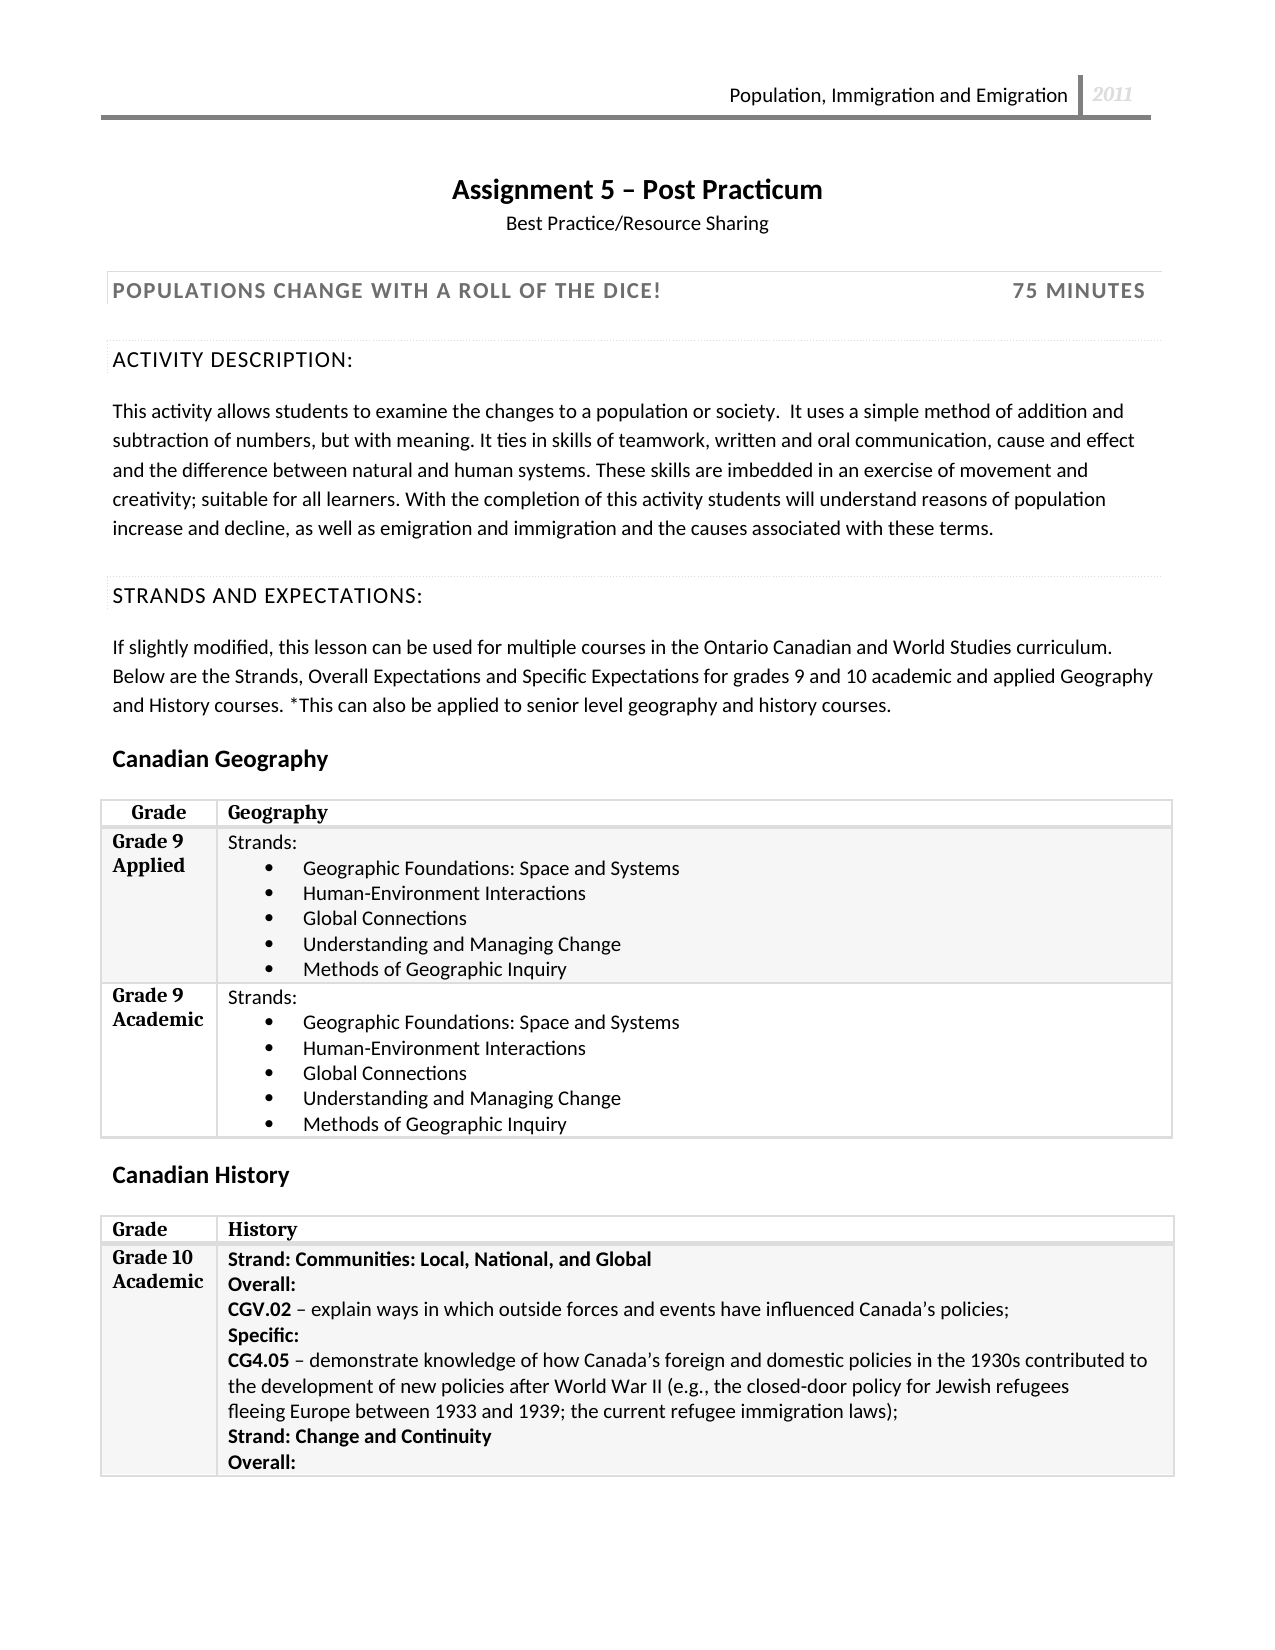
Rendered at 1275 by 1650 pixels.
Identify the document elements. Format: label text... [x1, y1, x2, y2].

text If slightly modified, this lesson can be used for multiple courses in the Ontario Canadian and World Studies curriculum. Below are the Strands, Overall Expectations and Specific Expectations for grades 9 and 10 academic and applied Geography and History courses. *This can also be applied to senior level geography and history courses. [112, 634, 1162, 718]
table_header Geography [218, 801, 1171, 824]
table_cell Strands: Geographic Foundations: Space and Systems Human-Environment Interactions Global Connections Understanding and Managing Change Methods of Geographic Inquiry [218, 829, 1171, 982]
table_cell Grade 10 Academic [102, 1246, 216, 1474]
table_cell Strands: Geographic Foundations: Space and Systems Human-Environment Interactions Global Connections Understanding and Managing Change Methods of Geographic Inquiry [218, 984, 1171, 1136]
table_header Grade [102, 1217, 216, 1241]
table_cell Grade 9 Academic [102, 984, 216, 1136]
subtitle Activity Description: [107, 340, 1162, 373]
text Canadian Geography [112, 743, 1162, 773]
text Assignment 5 – Post Practicum Best Practice/Resource Sharing [112, 171, 1162, 236]
text Canadian History [112, 1159, 1162, 1190]
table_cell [218, 1246, 1173, 1474]
text This activity allows students to examine the changes to a population or society. It uses a simple method of addition and subtraction of numbers, but with meaning. It ties in skills of teamwork, written and oral communication, cause and effect and the difference between natural and human systems. These skills are imbedded in an exercise of movement and creativity; suitable for all learners. With the completion of this activity students will understand reasons of population increase and decline, as well as emigration and immigration and the causes associated with these terms. [112, 398, 1162, 541]
table_cell Grade 9 Applied [102, 829, 216, 982]
subtitle Strands and Expectations: [107, 576, 1162, 609]
table_header History [218, 1217, 1173, 1241]
subtitle PopulationS Change with A Roll of the Dice! 75 Minutes [108, 272, 1162, 304]
table_header Grade [102, 801, 216, 824]
